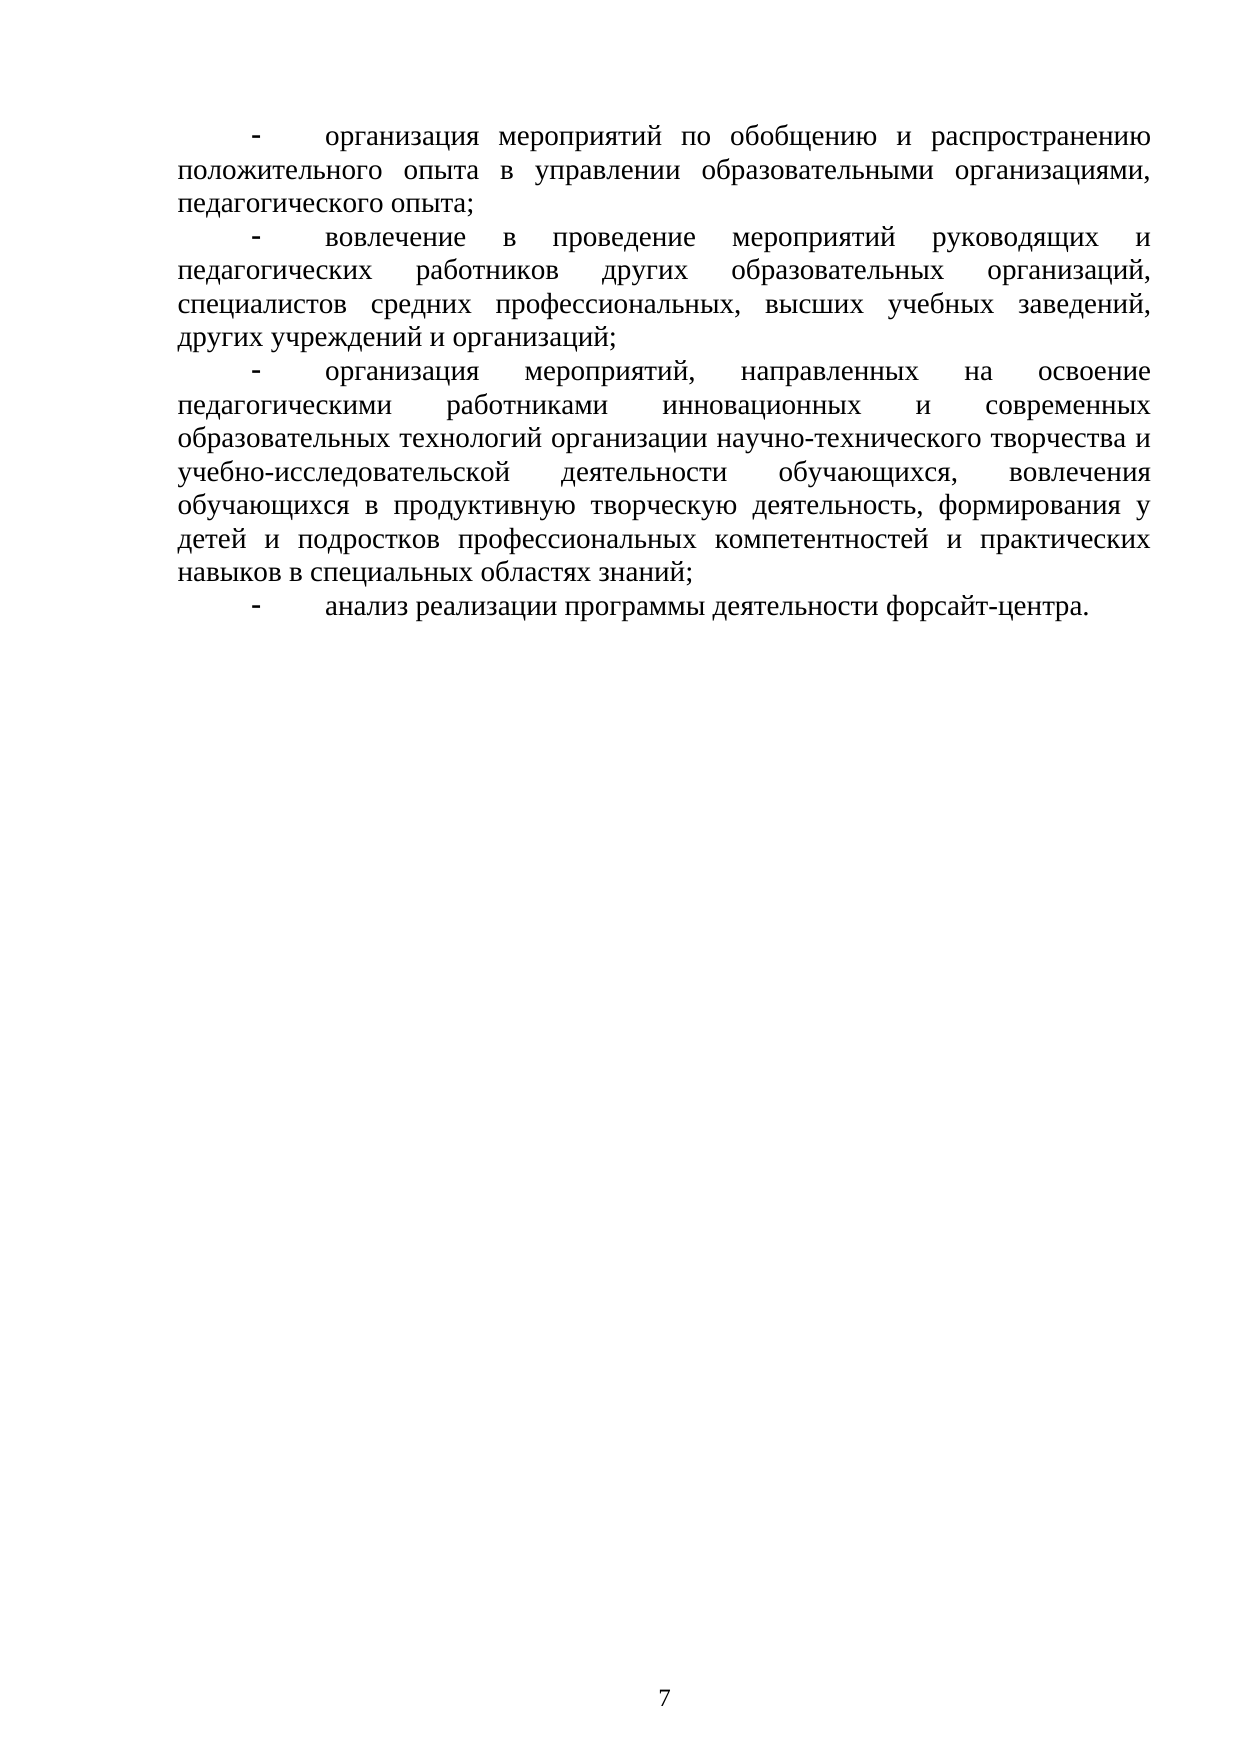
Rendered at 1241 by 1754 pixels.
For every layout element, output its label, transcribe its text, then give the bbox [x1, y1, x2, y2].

list организация мероприятий, направленных на освоение педагогическими работниками инновационных и современных образовательных технологий организации научно-технического творчества и учебно-исследовательской деятельности обучающихся, вовлечения обучающихся в продуктивную творческую деятельность, формирования у детей и подростков профессиональных компетентностей и практических навыков в специальных областях знаний; [177, 353, 1152, 588]
list анализ реализации программы деятельности форсайт-центра. [177, 588, 1152, 622]
list организация мероприятий по обобщению и распространению положительного опыта в управлении образовательными организациями, педагогического опыта; [177, 118, 1152, 219]
list вовлечение в проведение мероприятий руководящих и педагогических работников других образовательных организаций, специалистов средних профессиональных, высших учебных заведений, других учреждений и организаций; [177, 219, 1152, 353]
